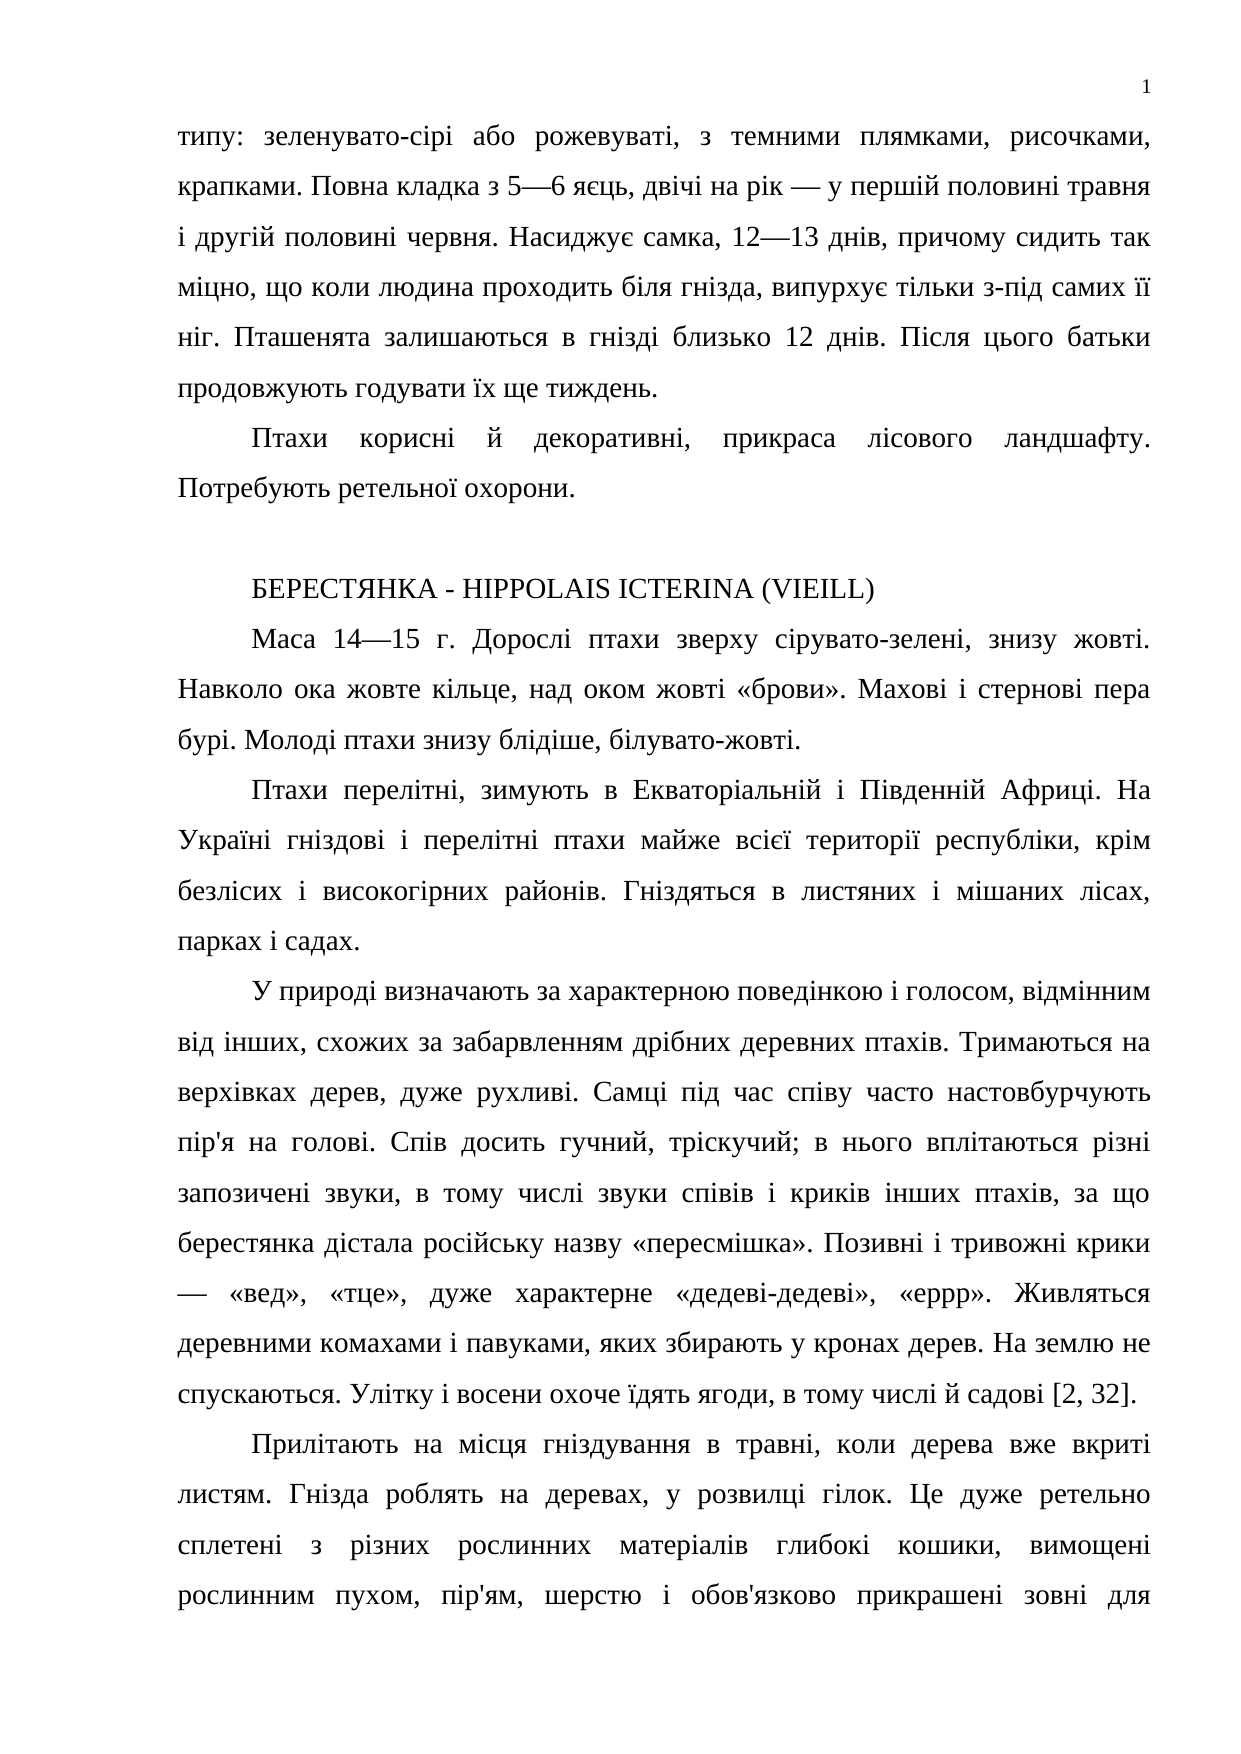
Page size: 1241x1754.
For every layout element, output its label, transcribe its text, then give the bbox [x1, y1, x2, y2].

text Птахи перелітні, зимують в Екваторіальній і Південній Африці. На Україні гніздові і перелітні птахи майже всієї території республіки, крім безлісих і високогірних районів. Гніздяться в листяних і мішаних лісах, парках і садах. [177, 772, 1152, 957]
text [177, 1426, 1152, 1611]
text Птахи корисні й декоративні, прикраса лісового ландшафту. Потребують ретельної охорони. [177, 420, 1152, 504]
text Маса 14—15 г. Дорослі птахи зверху сірувато-зелені, знизу жовті. Навколо ока жовте кільце, над оком жовті «брови». Махові і стернові пера бурі. Молоді птахи знизу блідіше, білувато-жовті. [177, 621, 1152, 755]
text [177, 118, 1152, 403]
text У природі визначають за характерною поведінкою і голосом, відмінним від інших, схожих за забарвленням дрібних деревних птахів. Тримаються на верхівках дерев, дуже рухливі. Самці під час співу часто настовбурчують пір'я на голові. Спів досить гучний, тріскучий; в нього вплітаються різні запозичені звуки, в тому числі звуки співів і криків інших птахів, за що берестянка дістала російську назву «пересмішка». Позивні і тривожні крики — «вед», «тце», дуже характерне «дедеві-дедеві», «еррр». Живляться деревними комахами і павуками, яких збирають у кронах дерев. На землю не спускаються. Улітку і восени охоче їдять ягоди, в тому числі й садові [2, 32]. [177, 973, 1152, 1409]
text БЕРЕСТЯНКА - HIPPOLAIS ICTERINA (VIEILL) [177, 571, 1152, 604]
